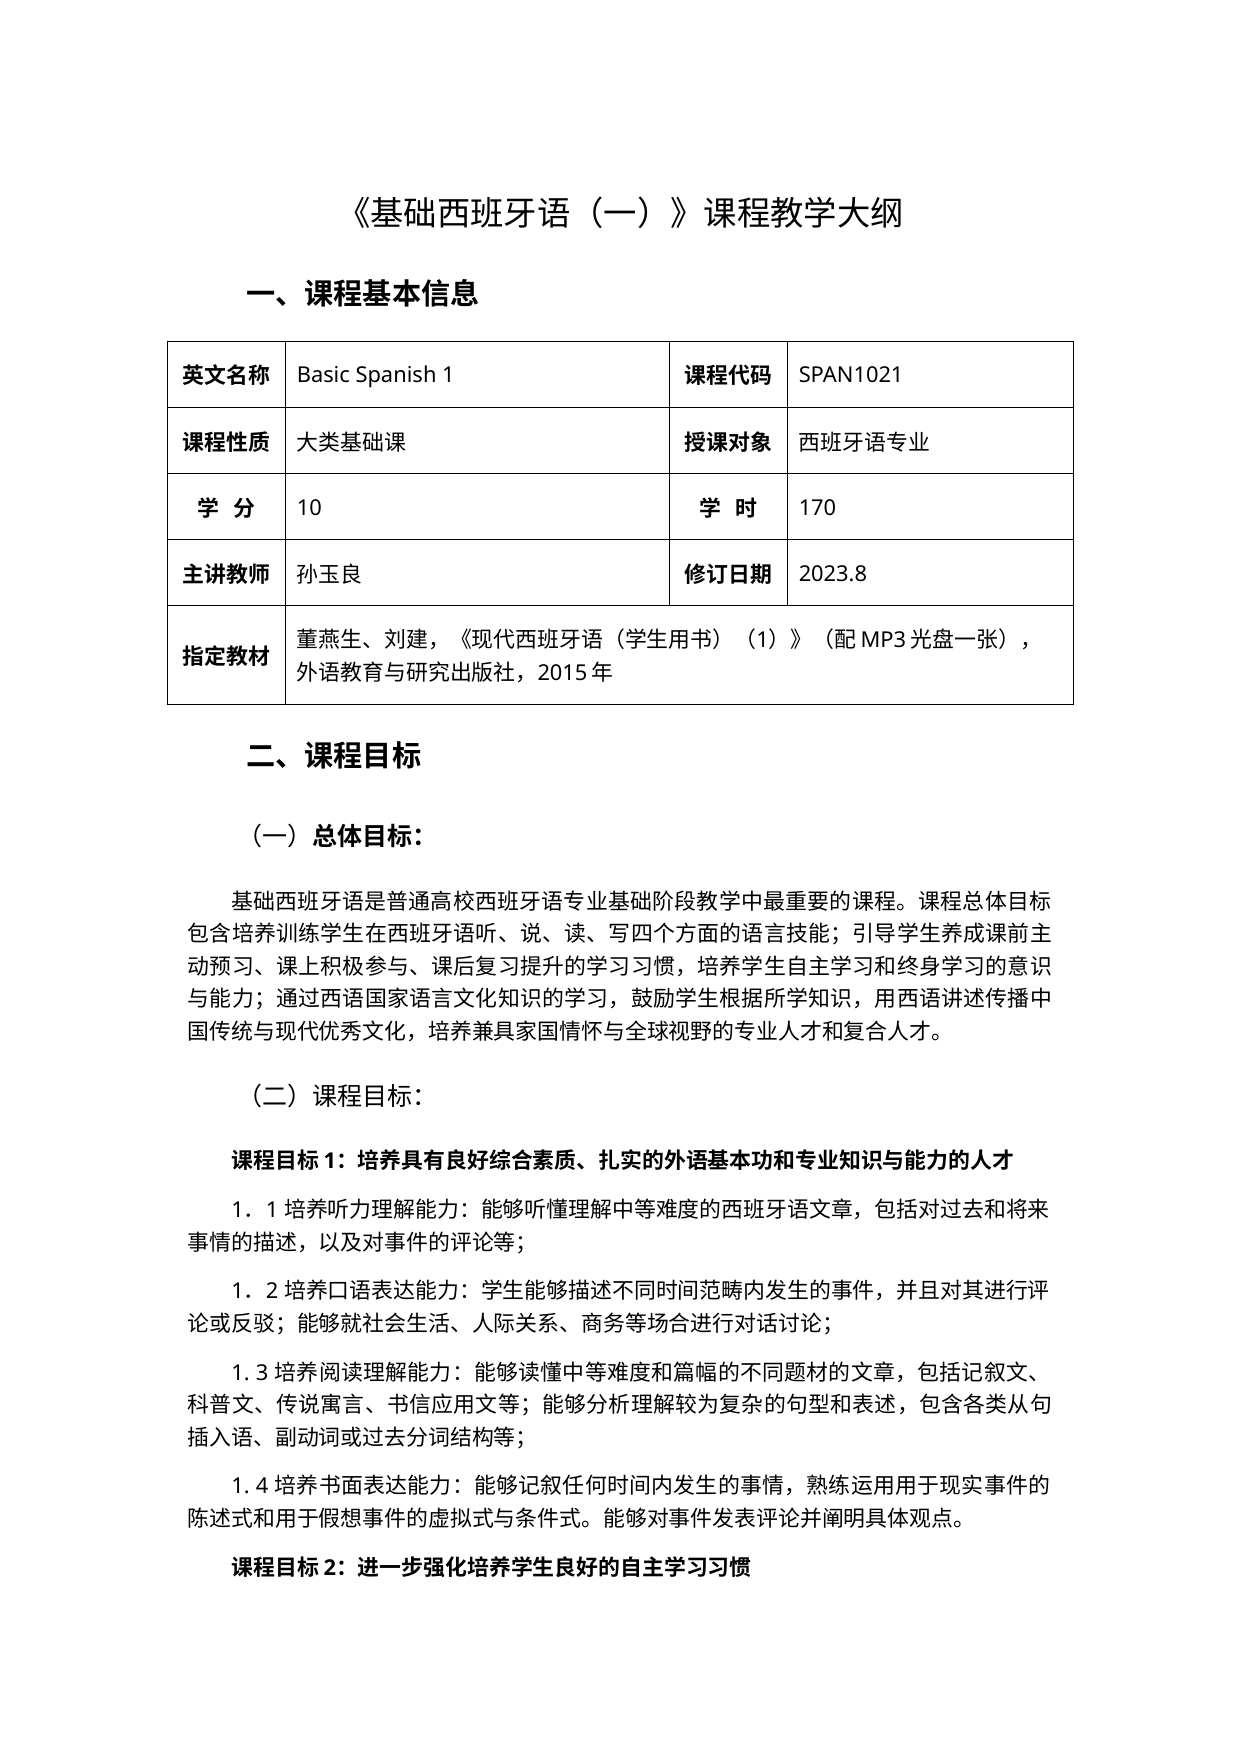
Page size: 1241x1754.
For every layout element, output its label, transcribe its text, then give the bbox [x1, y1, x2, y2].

text 1．1 培养听力理解能力：能够听懂理解中等难度的西班牙语文章，包括对过去和将来事情的描述，以及对事件的评论等； [187, 1192, 1053, 1257]
table_cell 孙玉良 [286, 540, 669, 605]
text 1. 4 培养书面表达能力：能够记叙任何时间内发生的事情，熟练运用用于现实事件的陈述式和用于假想事件的虚拟式与条件式。能够对事件发表评论并阐明具体观点。 [187, 1468, 1053, 1533]
table_cell 课程性质 [168, 408, 285, 473]
text （一）总体目标： [187, 802, 1053, 867]
table_header 英文名称 [168, 342, 285, 407]
table_header SPAN1021 [788, 342, 1073, 407]
table_cell 大类基础课 [286, 408, 669, 473]
text 《基础西班牙语（一）》课程教学大纲 [187, 178, 1053, 243]
text 课程目标2：进一步强化培养学生良好的自主学习习惯 [187, 1549, 1053, 1582]
table_cell 2023.8 [788, 540, 1073, 605]
table_header 课程代码 [670, 342, 787, 407]
table_cell 董燕生、刘建，《现代西班牙语（学生用书）（1）》（配MP3光盘一张），外语教育与研究出版社，2015年 [286, 606, 1073, 703]
table_cell 170 [788, 474, 1073, 539]
table_cell 10 [286, 474, 669, 539]
table_cell 西班牙语专业 [788, 408, 1073, 473]
text 基础西班牙语是普通高校西班牙语专业基础阶段教学中最重要的课程。课程总体目标包含培养训练学生在西班牙语听、说、读、写四个方面的语言技能；引导学生养成课前主动预习、课上积极参与、课后复习提升的学习习惯，培养学生自主学习和终身学习的意识与能力；通过西语国家语言文化知识的学习，鼓励学生根据所学知识，用西语讲述传播中国传统与现代优秀文化，培养兼具家国情怀与全球视野的专业人才和复合人才。 [187, 883, 1053, 1046]
table_cell 主讲教师 [168, 540, 285, 605]
text （二）课程目标： [187, 1062, 1053, 1127]
table_cell 修订日期 [670, 540, 787, 605]
text 一、课程基本信息 [187, 259, 1053, 324]
table_cell 学 时 [670, 474, 787, 539]
text 课程目标1：培养具有良好综合素质、扎实的外语基本功和专业知识与能力的人才 [187, 1143, 1053, 1176]
text 二、课程目标 [187, 721, 1053, 786]
text 1. 3 培养阅读理解能力：能够读懂中等难度和篇幅的不同题材的文章，包括记叙文、科普文、传说寓言、书信应用文等；能够分析理解较为复杂的句型和表述，包含各类从句、插入语、副动词或过去分词结构等； [187, 1354, 1053, 1452]
table_cell 授课对象 [670, 408, 787, 473]
text 1．2 培养口语表达能力：学生能够描述不同时间范畴内发生的事件，并且对其进行评论或反驳；能够就社会生活、人际关系、商务等场合进行对话讨论； [187, 1273, 1053, 1338]
table_header Basic Spanish 1 [286, 342, 669, 407]
table_cell 指定教材 [168, 606, 285, 703]
table_cell 学 分 [168, 474, 285, 539]
